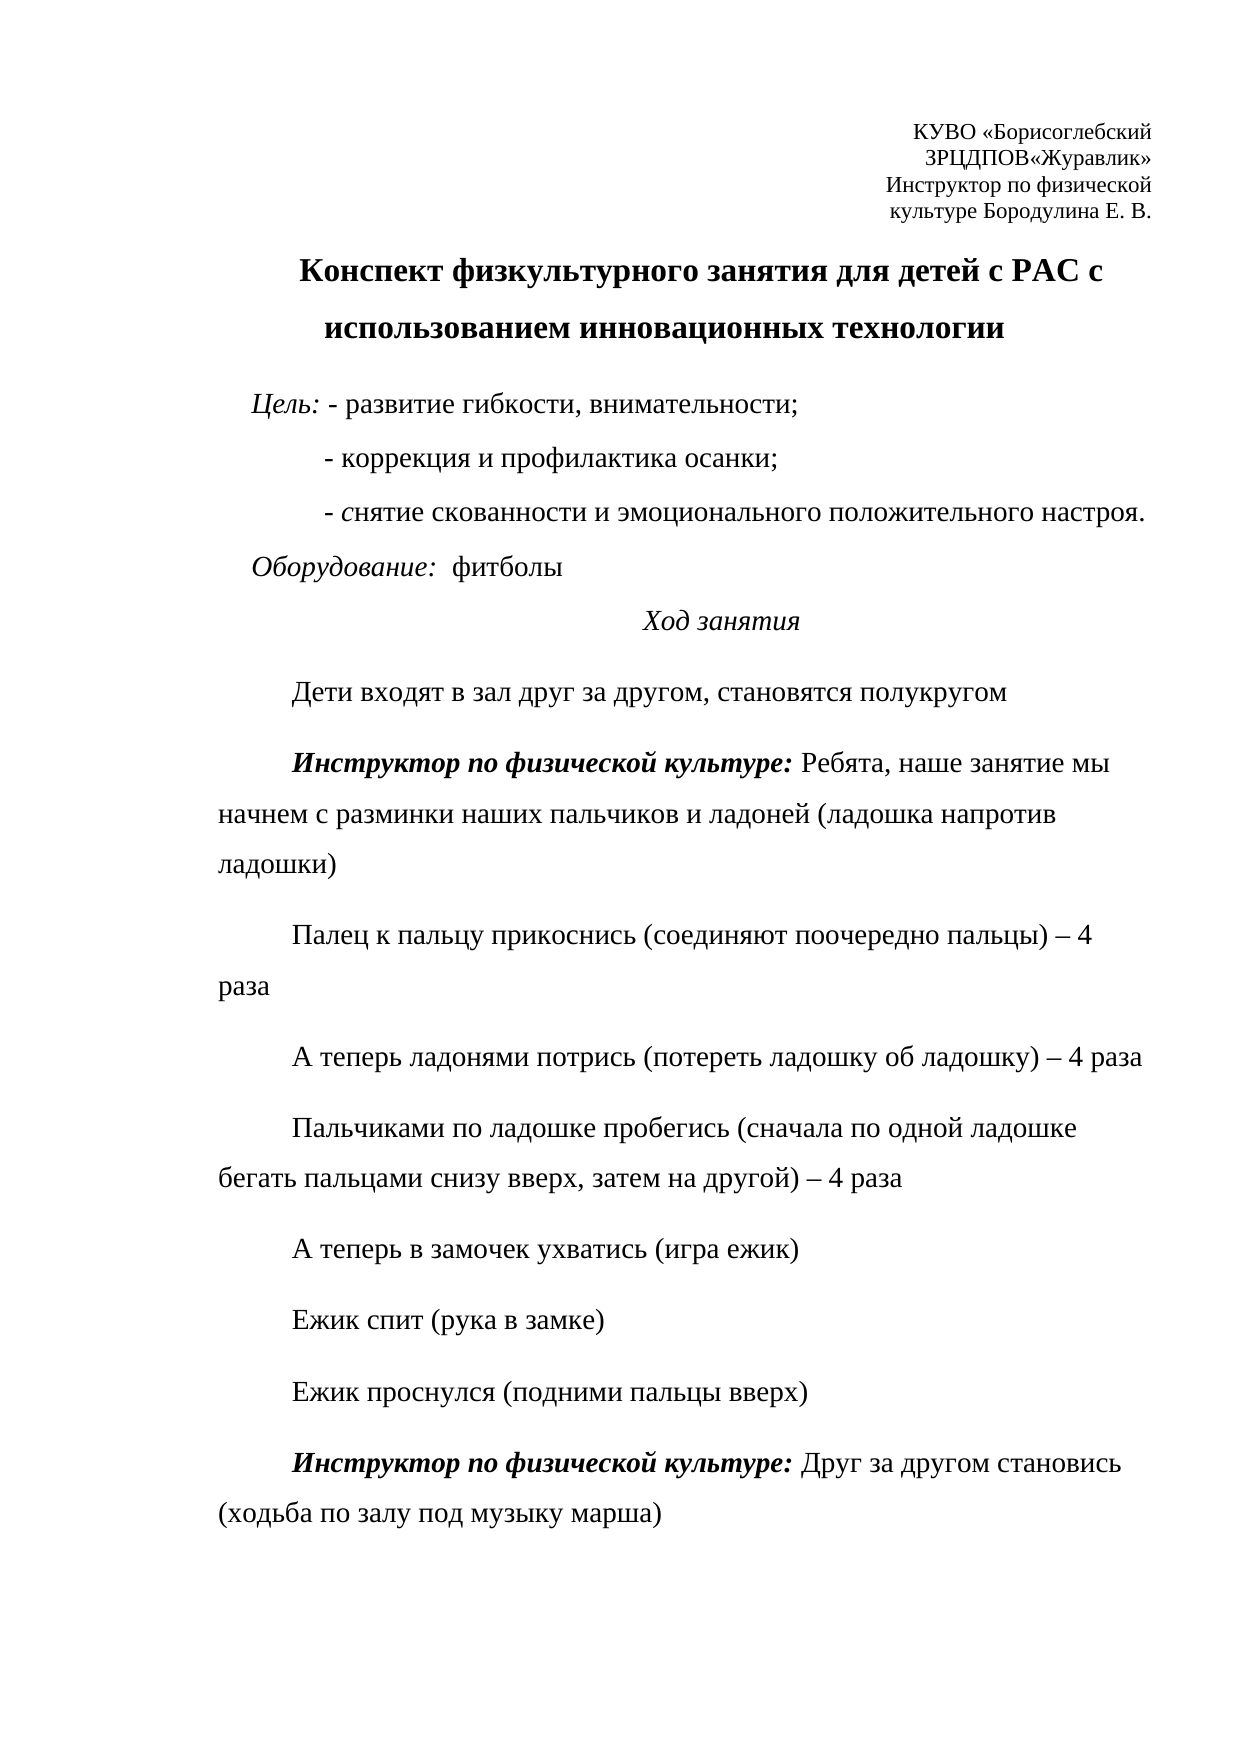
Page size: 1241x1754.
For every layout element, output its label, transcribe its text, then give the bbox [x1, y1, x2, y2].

text - снятие скованности и эмоционального положительного настроя. [177, 494, 1152, 528]
text Пальчиками по ладошке пробегись (сначала по одной ладошке бегать пальцами снизу вверх, затем на другой) – 4 раза [218, 1110, 1152, 1194]
text Цель: - развитие гибкости, внимательности; [177, 386, 1152, 419]
text А теперь ладонями потрись (потереть ладошку об ладошку) – 4 раза [218, 1039, 1152, 1072]
text Инструктор по физической культуре: Ребята, наше занятие мы начнем с разминки наших пальчиков и ладоней (ладошка напротив ладошки) [218, 746, 1152, 880]
text Конспект физкультурного занятия для детей с РАС с использованием инновационных технологии [177, 250, 1152, 346]
text Инструктор по физической [177, 171, 1152, 197]
text А теперь в замочек ухватись (игра ежик) [218, 1231, 1152, 1265]
text Ежик проснулся (подними пальцы вверх) [218, 1374, 1152, 1407]
text Дети входят в зал друг за другом, становятся полукругом [218, 674, 1152, 708]
text Палец к пальцу прикоснись (соединяют поочередно пальцы) – 4 раза [218, 917, 1152, 1001]
text - коррекция и профилактика осанки; [177, 440, 1152, 474]
text Ежик спит (рука в замке) [218, 1302, 1152, 1336]
text ЗРЦДПОВ«Журавлик» [177, 144, 1152, 171]
text КУВО «Борисоглебский [177, 118, 1152, 144]
text Инструктор по физической культуре: Друг за другом становись (ходьба по залу под музыку марша) [218, 1445, 1152, 1529]
text Ход занятия [218, 603, 1152, 637]
text Оборудование: фитболы [177, 549, 1152, 582]
text культуре Бородулина Е. В. [177, 197, 1152, 223]
